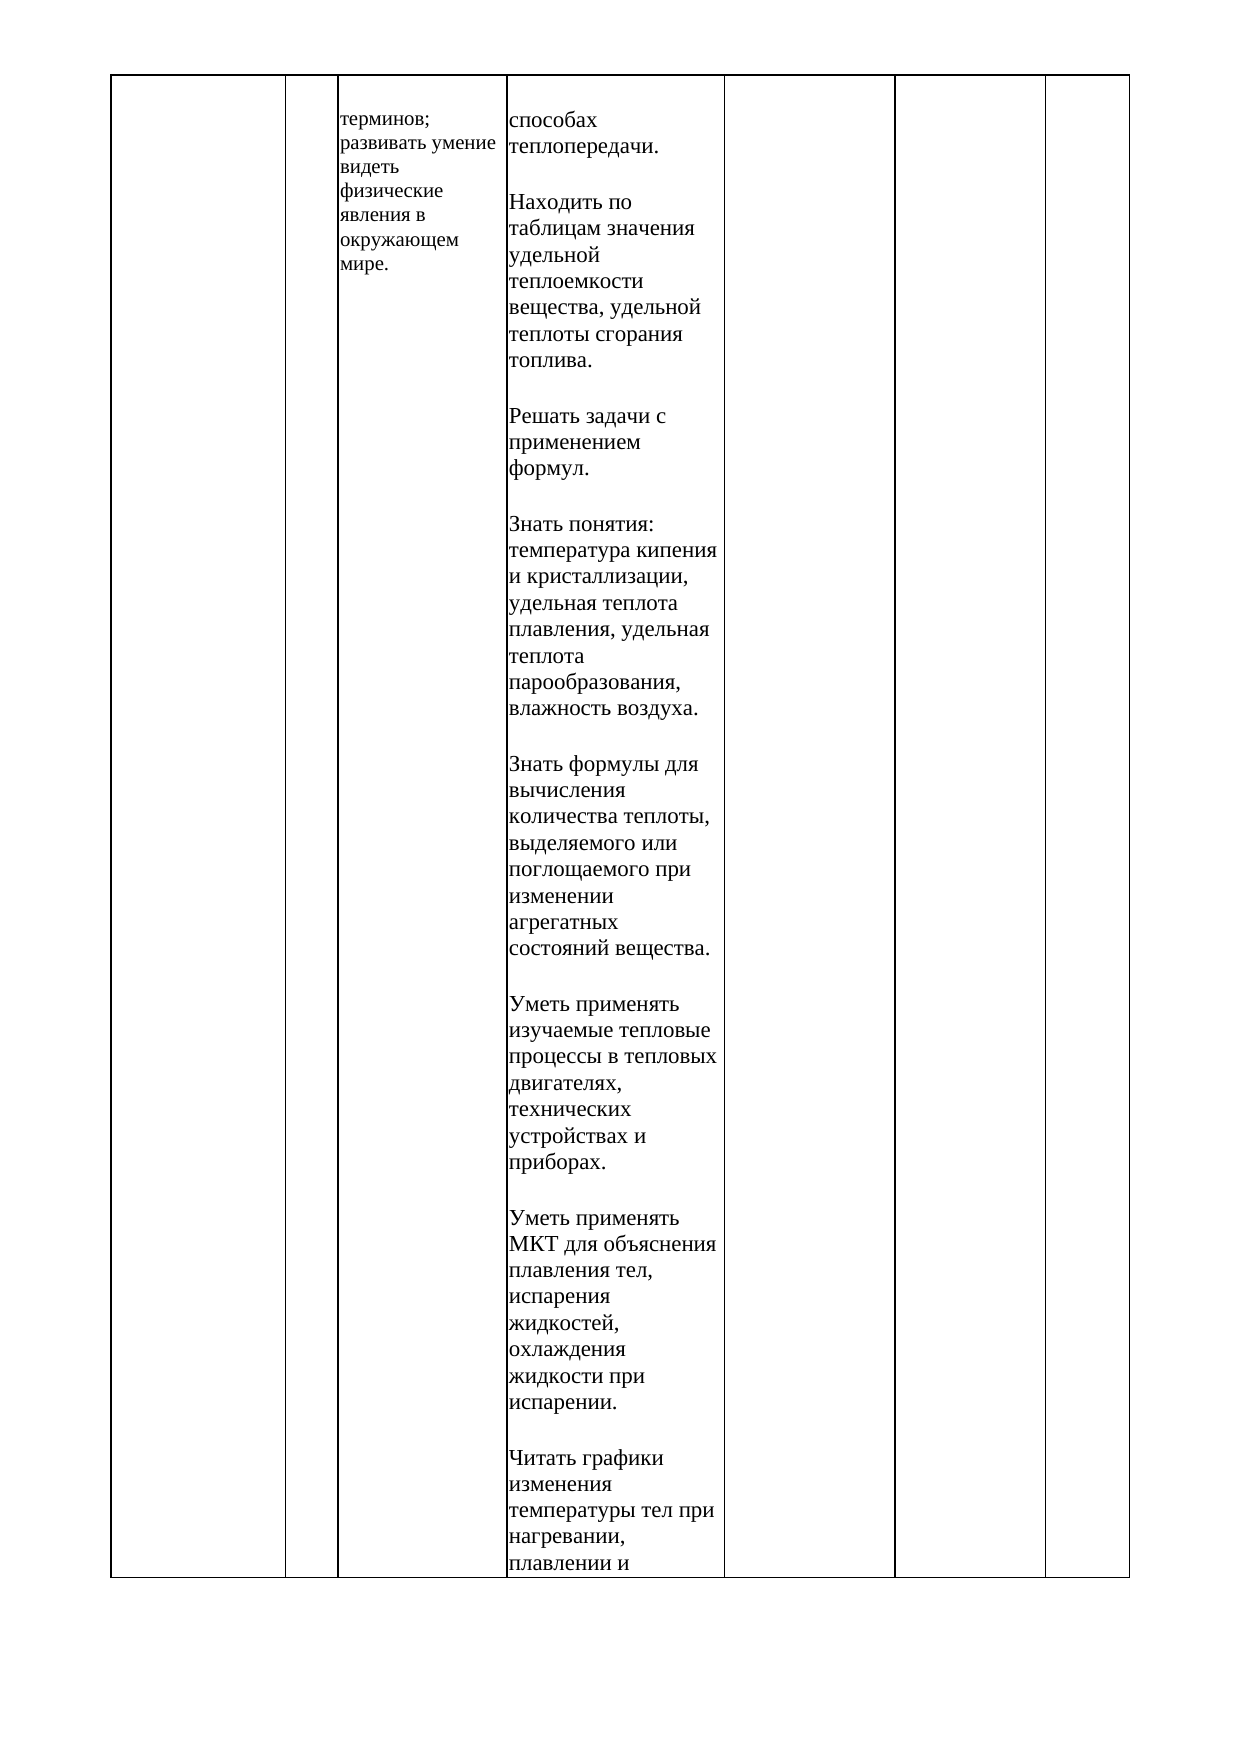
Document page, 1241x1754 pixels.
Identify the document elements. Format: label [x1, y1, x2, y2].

table_cell [896, 76, 1045, 1577]
table_cell [112, 76, 285, 1577]
